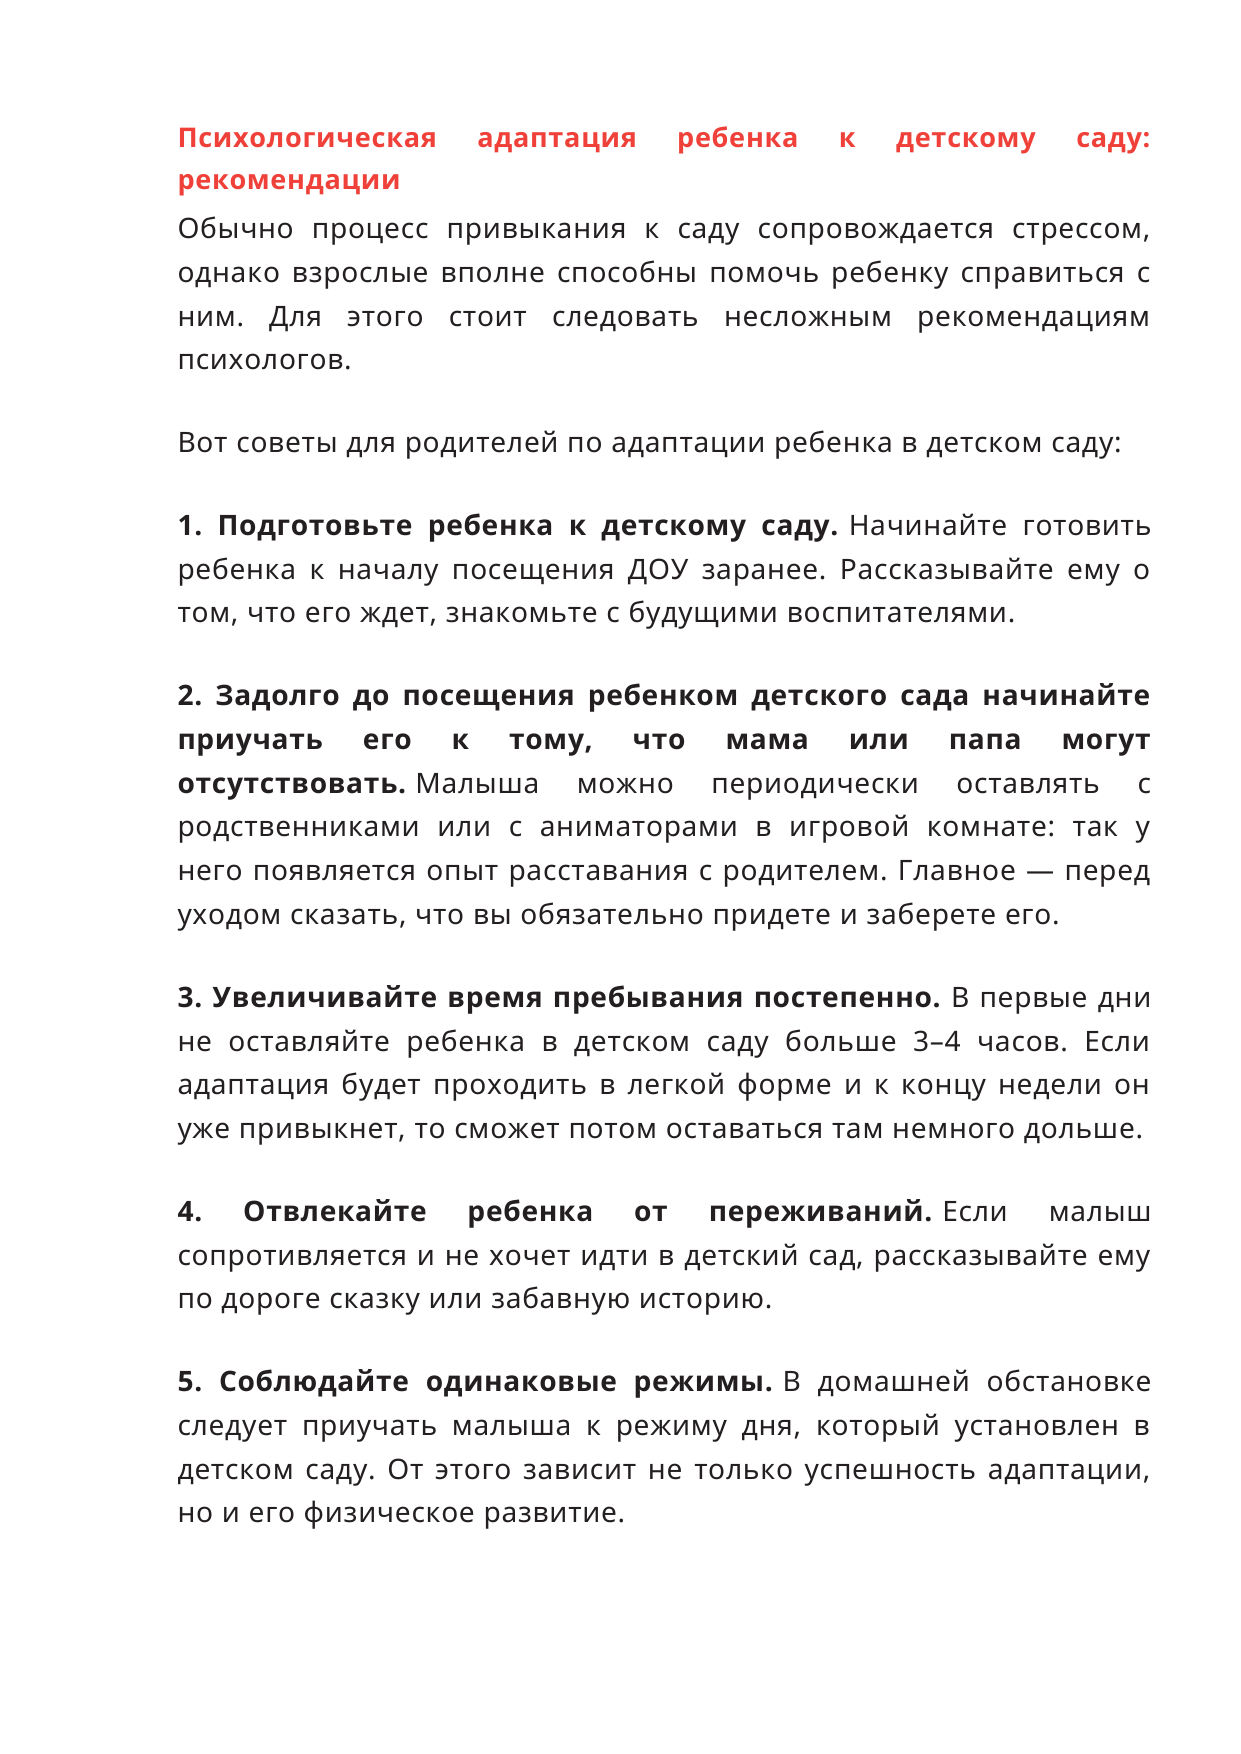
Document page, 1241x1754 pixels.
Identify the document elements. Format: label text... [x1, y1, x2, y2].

text 4. Отвлекайте ребенка от переживаний. Если малыш сопротивляется и не хочет идти в детский сад, рассказывайте ему по дороге сказку или забавную историю. [177, 1186, 1152, 1317]
text 1. Подготовьте ребенка к детскому саду. Начинайте готовить ребенка к началу посещения ДОУ заранее. Рассказывайте ему о том, что его ждет, знакомьте с будущими воспитателями. [177, 500, 1152, 631]
text 5. Соблюдайте одинаковые режимы. В домашней обстановке следует приучать малыша к режиму дня, который установлен в детском саду. От этого зависит не только успешность адаптации, но и его физическое развитие. [177, 1356, 1152, 1531]
text 3. Увеличивайте время пребывания постепенно. В первые дни не оставляйте ребенка в детском саду больше 3–4 часов. Если адаптация будет проходить в легкой форме и к концу недели он уже привыкнет, то сможет потом оставаться там немного дольше. [177, 972, 1152, 1147]
text 2. Задолго до посещения ребенком детского сада начинайте приучать его к тому, что мама или папа могут отсутствовать. Малыша можно периодически оставлять с родственниками или с аниматорами в игровой комнате: так у него появляется опыт расставания с родителем. Главное — перед уходом сказать, что вы обязательно придете и заберете его. [177, 670, 1152, 933]
subtitle Психологическая адаптация ребенка к детскому саду: рекомендации [177, 118, 1152, 197]
text Обычно процесс привыкания к саду сопровождается стрессом, однако взрослые вполне способны помочь ребенку справиться с ним. Для этого стоит следовать несложным рекомендациям психологов. [177, 203, 1152, 378]
text Вот советы для родителей по адаптации ребенка в детском саду: [177, 417, 1152, 461]
